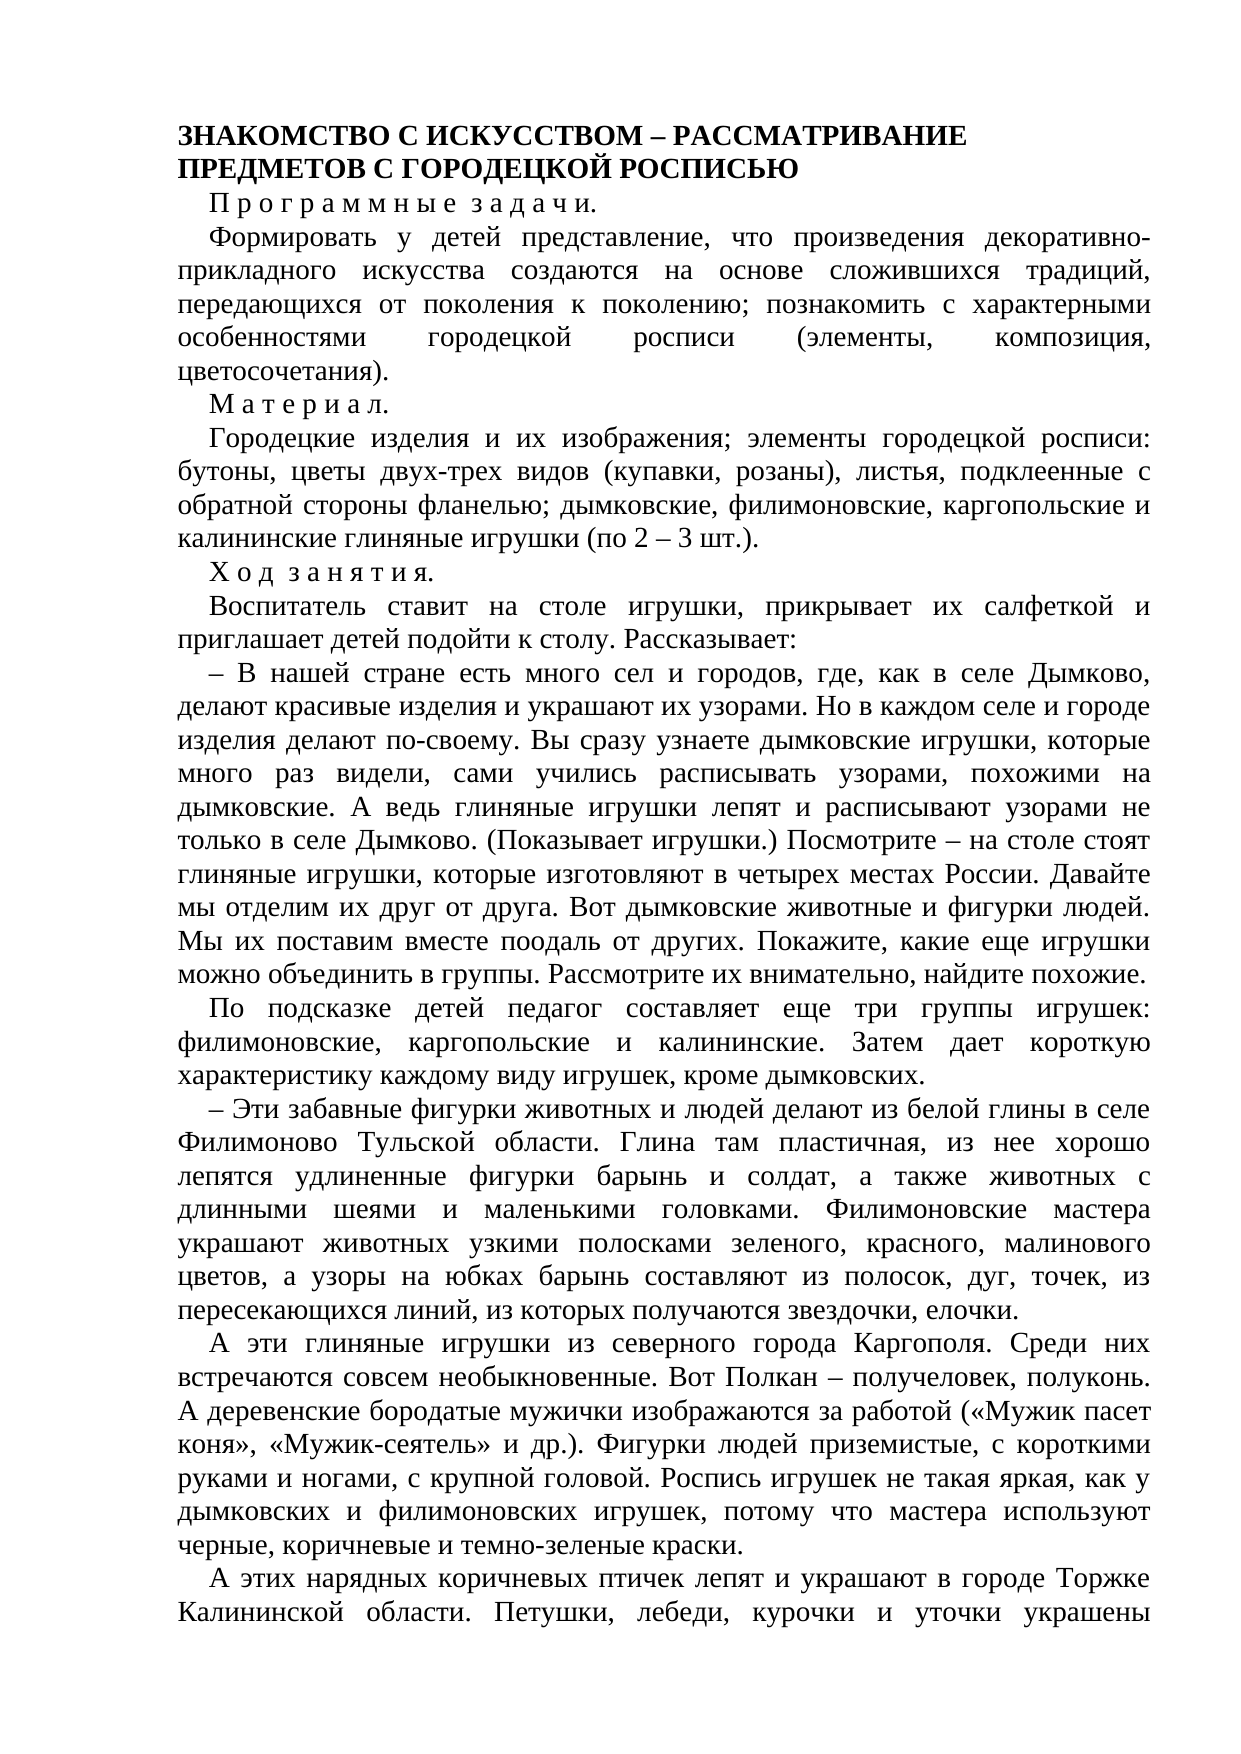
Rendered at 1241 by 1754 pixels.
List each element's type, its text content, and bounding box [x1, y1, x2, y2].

text ЗНАКОМСТВО С ИСКУССТВОМ – РАССМАТРИВАНИЕ ПРЕДМЕТОВ С ГОРОДЕЦКОЙ РОСПИСЬЮ [799, 118, 1152, 185]
text Воспитатель ставит на столе игрушки, прикрывает их салфеткой и приглашает детей подойти к столу. Рассказывает: [177, 588, 1152, 655]
text По подсказке детей педагог составляет еще три группы игрушек: филимоновские, каргопольские и калининские. Затем дает короткую характеристику каждому виду игрушек, кроме дымковских. [177, 990, 1152, 1091]
text – В нашей стране есть много сел и городов, где, как в селе Дымково, делают красивые изделия и украшают их узорами. Но в каждом селе и городе изделия делают по-своему. Вы сразу узнаете дымковские игрушки, которые много раз видели, сами учились расписывать узорами, похожими на дымковские. А ведь глиняные игрушки лепят и расписывают узорами не только в селе Дымково. (Показывает игрушки.) Посмотрите – на столе стоят глиняные игрушки, которые изготовляют в четырех местах России. Давайте мы отделим их друг от друга. Вот дымковские животные и фигурки людей. Мы их поставим вместе поодаль oт других. Покажите, какие еще игрушки можно объединить в группы. Рассмотрите их внимательно, найдите похожие. [177, 655, 1152, 990]
text А эти глиняные игрушки из северного города Каргополя. Среди них встречаются совсем необыкновенные. Вот Полкан – получеловек, полуконь. А деревенские бородатые мужички изображаются за работой («Мужик пасет коня», «Мужик-сеятель» и др.). Фигурки людей приземистые, с короткими руками и ногами, с крупной головой. Роспись игрушек не такая яркая, как у дымковских и филимоновских игрушек, потому что мастера используют черные, коричневые и темно-зеленые краски. [177, 1326, 1152, 1560]
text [177, 1560, 1152, 1627]
text Городецкие изделия и их изображения; элементы городецкой росписи: бутоны, цветы двух-трех видов (купавки, розаны), листья, подклеенные с обратной стороны фланелью; дымковские, филимоновские, каргопольские и калининские глиняные игрушки (по 2 – 3 шт.). [177, 420, 1152, 554]
text Х о д з а н я т и я. [177, 554, 1152, 588]
text Формировать у детей представление, что произведения декоративно-прикладного искусства создаются на основе сложившихся традиций, передающихся от поколения к поколению; познакомить с характерными особенностями городецкой росписи (элементы, композиция, цветосочетания). [177, 219, 1152, 386]
text М а т е р и а л. [177, 386, 1152, 420]
text П р о г р а м м н ы е з а д а ч и. [177, 185, 1152, 219]
text – Эти забавные фигурки животных и людей делают из белой глины в селе Филимоново Тульской области. Глина там пластичная, из нее хорошо лепятся удлиненные фигурки барынь и солдат, а также животных с длинными шеями и маленькими головками. Филимоновские мастера украшают животных узкими полосками зеленого, красного, малинового цветов, а узоры на юбках барынь составляют из полосок, дуг, точек, из пересекающихся линий, из которых получаются звездочки, елочки. [177, 1091, 1152, 1326]
